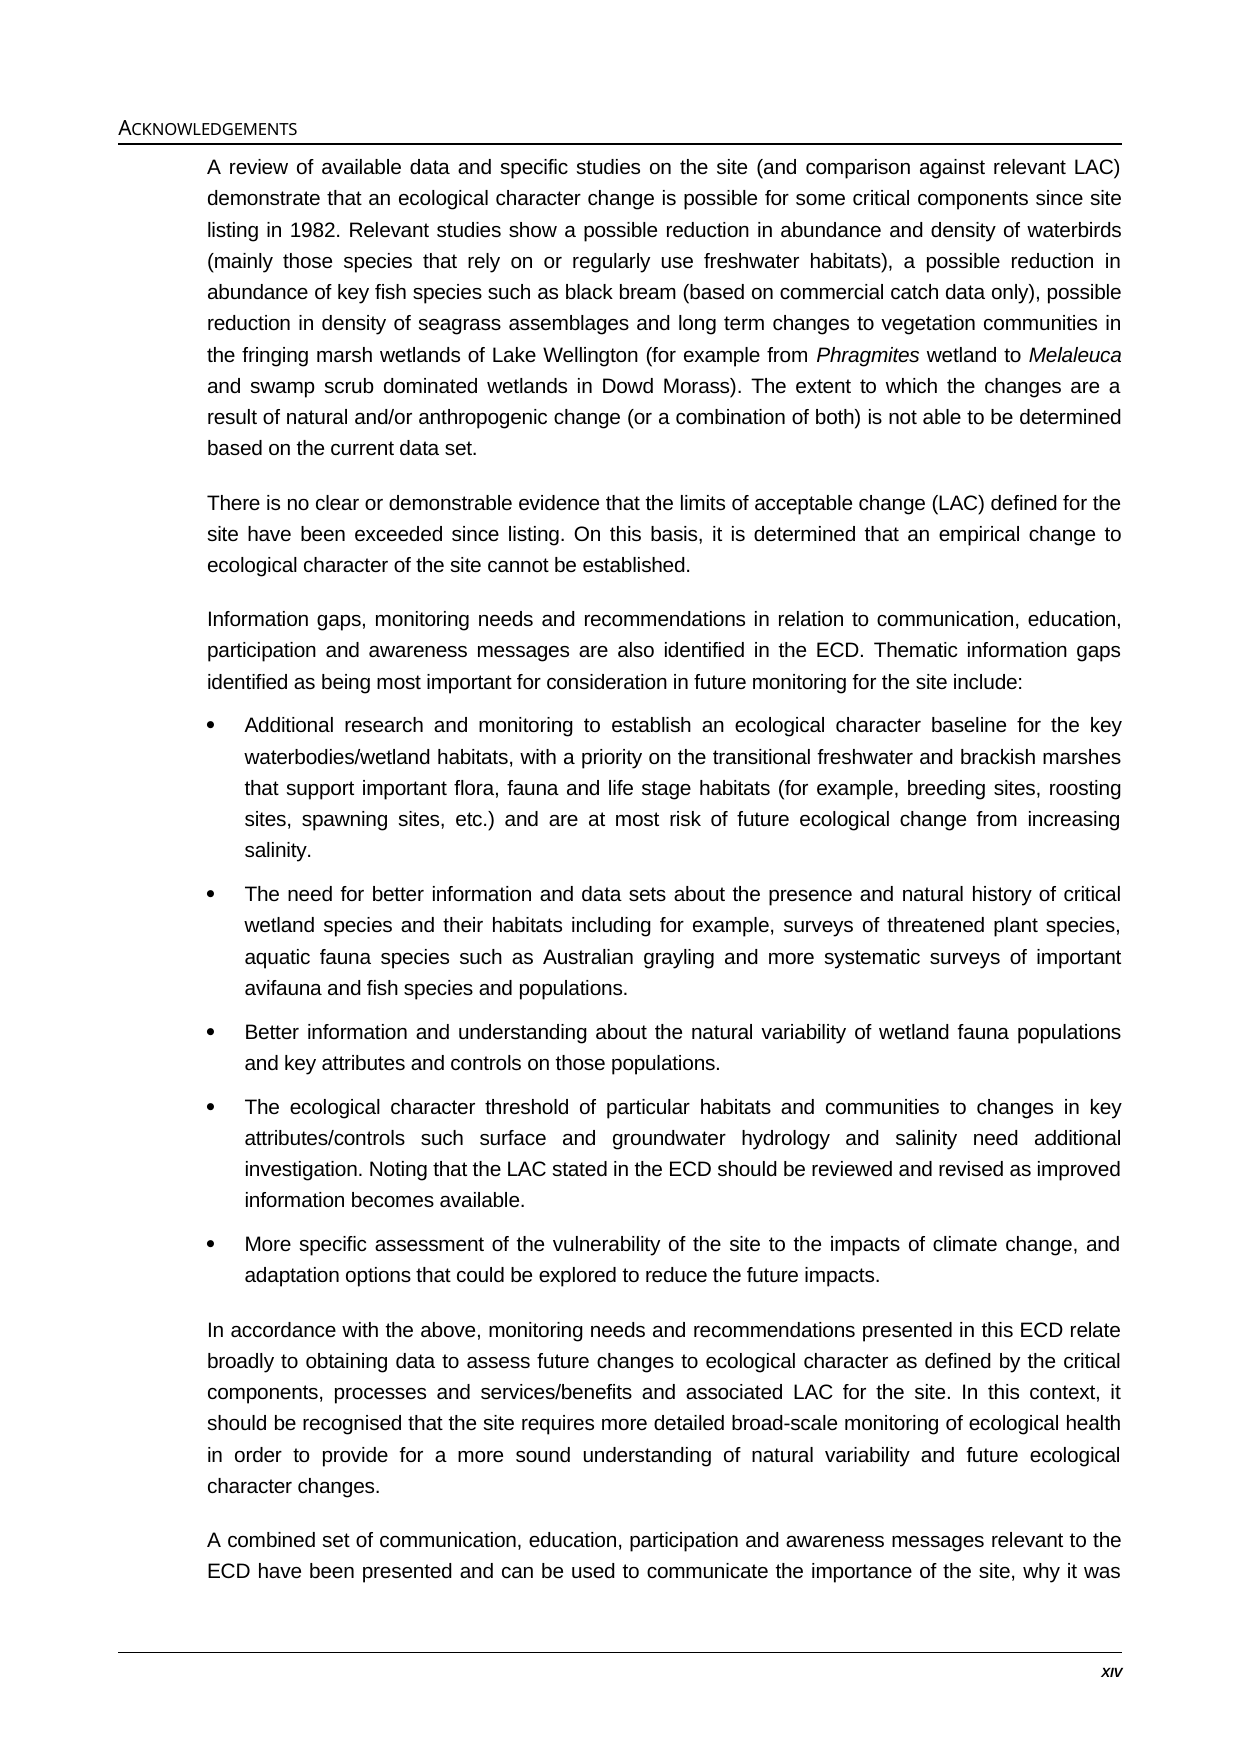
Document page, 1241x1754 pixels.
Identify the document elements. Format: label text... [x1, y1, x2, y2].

text In accordance with the above, monitoring needs and recommendations presented in this ECD relate broadly to obtaining data to assess future changes to ecological character as defined by the critical components, processes and services/benefits and associated LAC for the site. In this context, it should be recognised that the site requires more detailed broad-scale monitoring of ecological health in order to provide for a more sound understanding of natural variability and future ecological character changes. [207, 1310, 1122, 1498]
list The ecological character threshold of particular habitats and communities to changes in key attributes/controls such surface and groundwater hydrology and salinity need additional investigation. Noting that the LAC stated in the ECD should be reviewed and revised as improved information becomes available. [207, 1087, 1122, 1212]
list More specific assessment of the vulnerability of the site to the impacts of climate change, and adaptation options that could be explored to reduce the future impacts. [207, 1225, 1122, 1287]
list The need for better information and data sets about the presence and natural history of critical wetland species and their habitats including for example, surveys of threatened plant species, aquatic fauna species such as Australian grayling and more systematic surveys of important avifauna and fish species and populations. [207, 875, 1122, 1000]
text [207, 1521, 1122, 1583]
text A review of available data and specific studies on the site (and comparison against relevant LAC) demonstrate that an ecological character change is possible for some critical components since site listing in 1982. Relevant studies show a possible reduction in abundance and density of waterbirds (mainly those species that rely on or regularly use freshwater habitats), a possible reduction in abundance of key fish species such as black bream (based on commercial catch data only), possible reduction in density of seagrass assemblages and long term changes to vegetation communities in the fringing marsh wetlands of Lake Wellington (for example from Phragmites wetland to Melaleuca and swamp scrub dominated wetlands in Dowd Morass). The extent to which the changes are a result of natural and/or anthropogenic change (or a combination of both) is not able to be determined based on the current data set. [207, 148, 1122, 460]
list Additional research and monitoring to establish an ecological character baseline for the key waterbodies/wetland habitats, with a priority on the transitional freshwater and brackish marshes that support important flora, fauna and life stage habitats (for example, breeding sites, roosting sites, spawning sites, etc.) and are at most risk of future ecological change from increasing salinity. [207, 706, 1122, 862]
text There is no clear or demonstrable evidence that the limits of acceptable change (LAC) defined for the site have been exceeded since listing. On this basis, it is determined that an empirical change to ecological character of the site cannot be established. [207, 483, 1122, 577]
list Better information and understanding about the natural variability of wetland fauna populations and key attributes and controls on those populations. [207, 1012, 1122, 1075]
text Information gaps, monitoring needs and recommendations in relation to communication, education, participation and awareness messages are also identified in the ECD. Thematic information gaps identified as being most important for consideration in future monitoring for the site include: [207, 600, 1122, 693]
